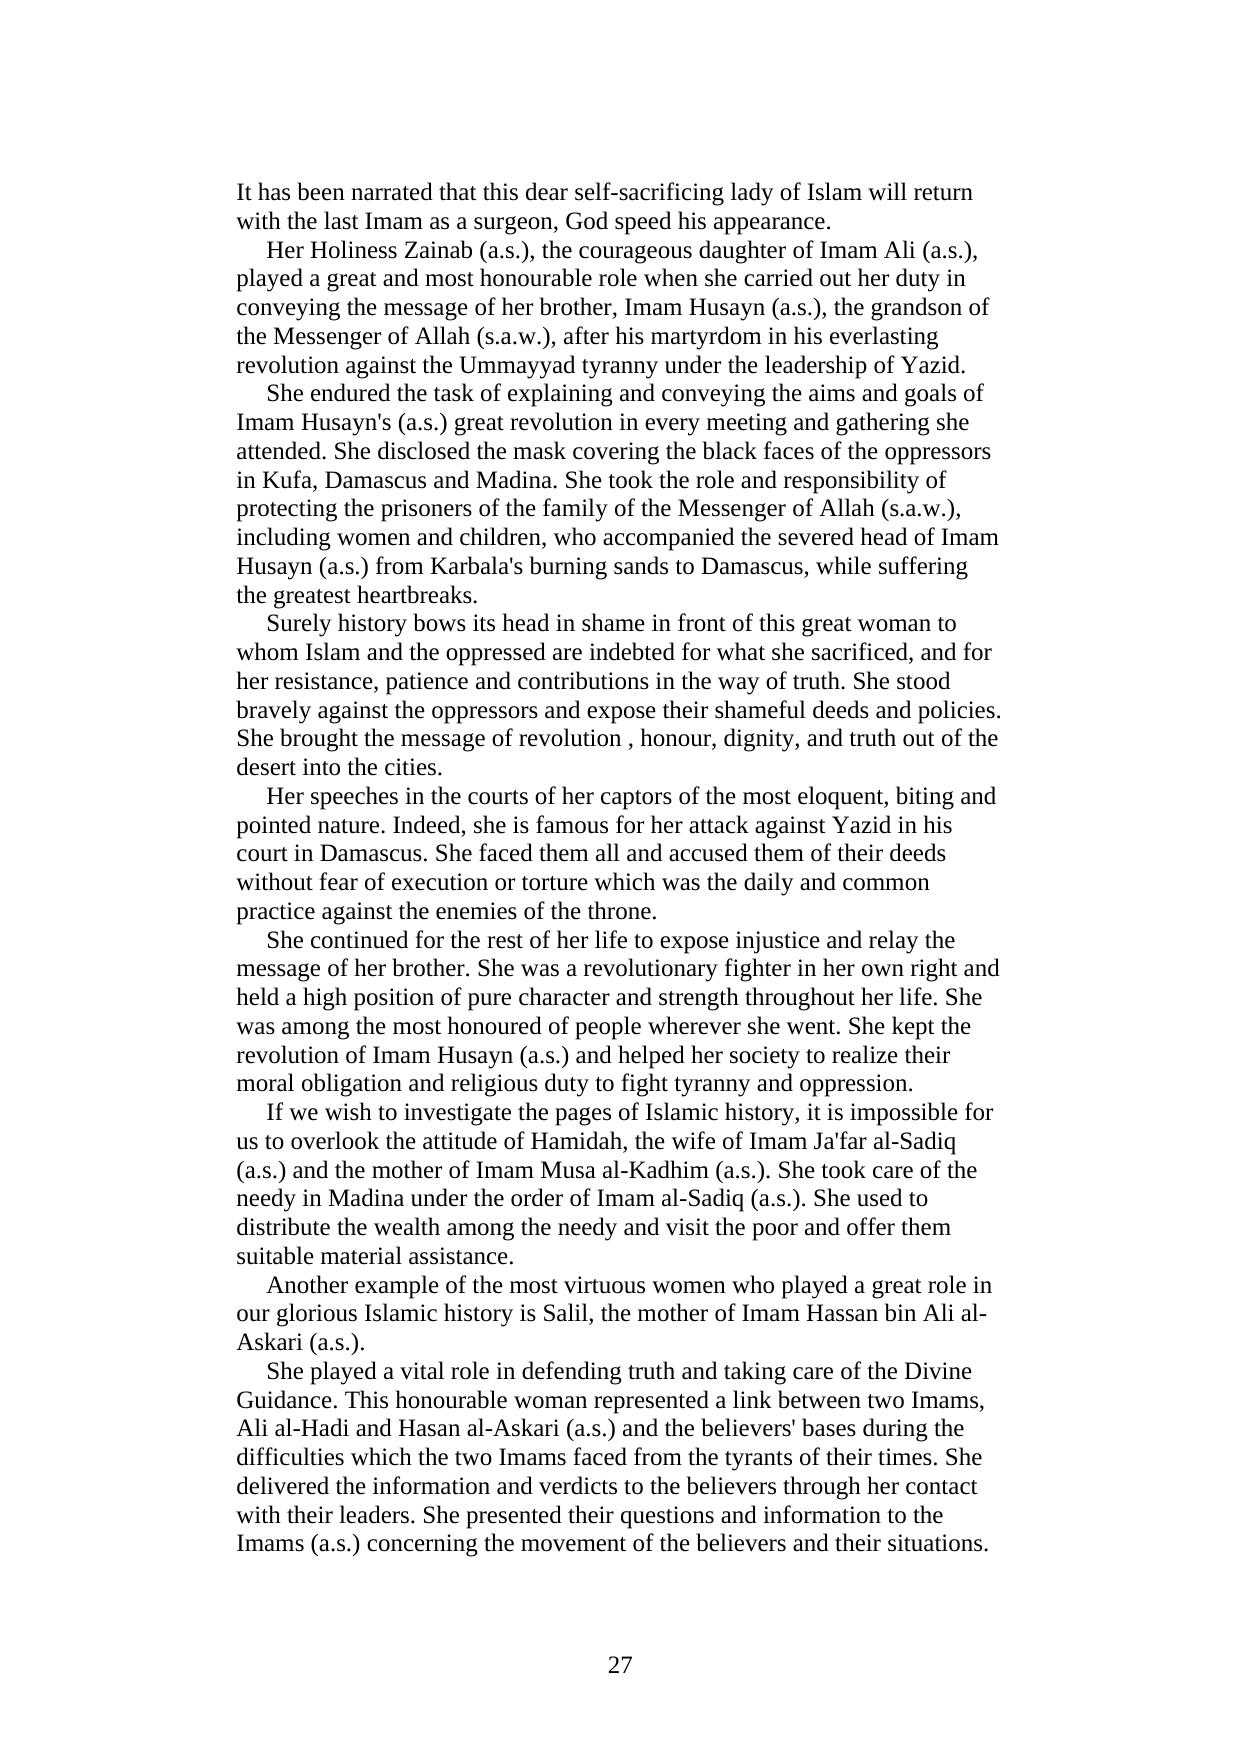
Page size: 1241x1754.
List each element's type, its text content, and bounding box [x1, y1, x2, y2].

text Another example of the most virtuous women who played a great role in our glorious Islamic history is Salil, the mother of Imam Hassan bin Ali al-Askari (a.s.). [236, 1270, 1004, 1356]
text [236, 177, 1004, 235]
text Her Holiness Zainab (a.s.), the courageous daughter of Imam Ali (a.s.), played a great and most honourable role when she carried out her duty in conveying the message of her brother, Imam Husayn (a.s.), the grandson of the Messenger of Allah (s.a.w.), after his martyrdom in his everlasting revolution against the Ummayyad tyranny under the leadership of Yazid. [236, 235, 1004, 378]
text She endured the task of explaining and conveying the aims and goals of Imam Husayn's (a.s.) great revolution in every meeting and gathering she attended. She disclosed the mask covering the black faces of the oppressors in Kufa, Damascus and Madina. She took the role and responsibility of protecting the prisoners of the family of the Messenger of Allah (s.a.w.), including women and children, who accompanied the severed head of Imam Husayn (a.s.) from Karbala's burning sands to Damascus, while suffering the greatest heartbreaks. [236, 378, 1004, 608]
text She played a vital role in defending truth and taking care of the Divine Guidance. This honourable woman represented a link between two Imams, Ali al-Hadi and Hasan al-Askari (a.s.) and the believers' bases during the difficulties which the two Imams faced from the tyrants of their times. She delivered the information and verdicts to the believers through her contact with their leaders. She presented their questions and information to the Imams (a.s.) concerning the movement of the believers and their situations. [236, 1356, 1004, 1557]
text Her speeches in the courts of her captors of the most eloquent, biting and pointed nature. Indeed, she is famous for her attack against Yazid in his court in Damascus. She faced them all and accused them of their deeds without fear of execution or torture which was the daily and common practice against the enemies of the throne. [236, 781, 1004, 925]
text She continued for the rest of her life to expose injustice and relay the message of her brother. She was a revolutionary fighter in her own right and held a high position of pure character and strength throughout her life. She was among the most honoured of people wherever she went. She kept the revolution of Imam Husayn (a.s.) and helped her society to realize their moral obligation and religious duty to fight tyranny and oppression. [236, 925, 1004, 1097]
text If we wish to investigate the pages of Islamic history, it is impossible for us to overlook the attitude of Hamidah, the wife of Imam Ja'far al-Sadiq (a.s.) and the mother of Imam Musa al-Kadhim (a.s.). She took care of the needy in Madina under the order of Imam al-Sadiq (a.s.). She used to distribute the wealth among the needy and visit the poor and offer them suitable material assistance. [236, 1097, 1004, 1270]
text Surely history bows its head in shame in front of this great woman to whom Islam and the oppressed are indebted for what she sacrificed, and for her resistance, patience and contributions in the way of truth. She stood bravely against the oppressors and expose their shameful deeds and policies. She brought the message of revolution , honour, dignity, and truth out of the desert into the cities. [236, 608, 1004, 781]
